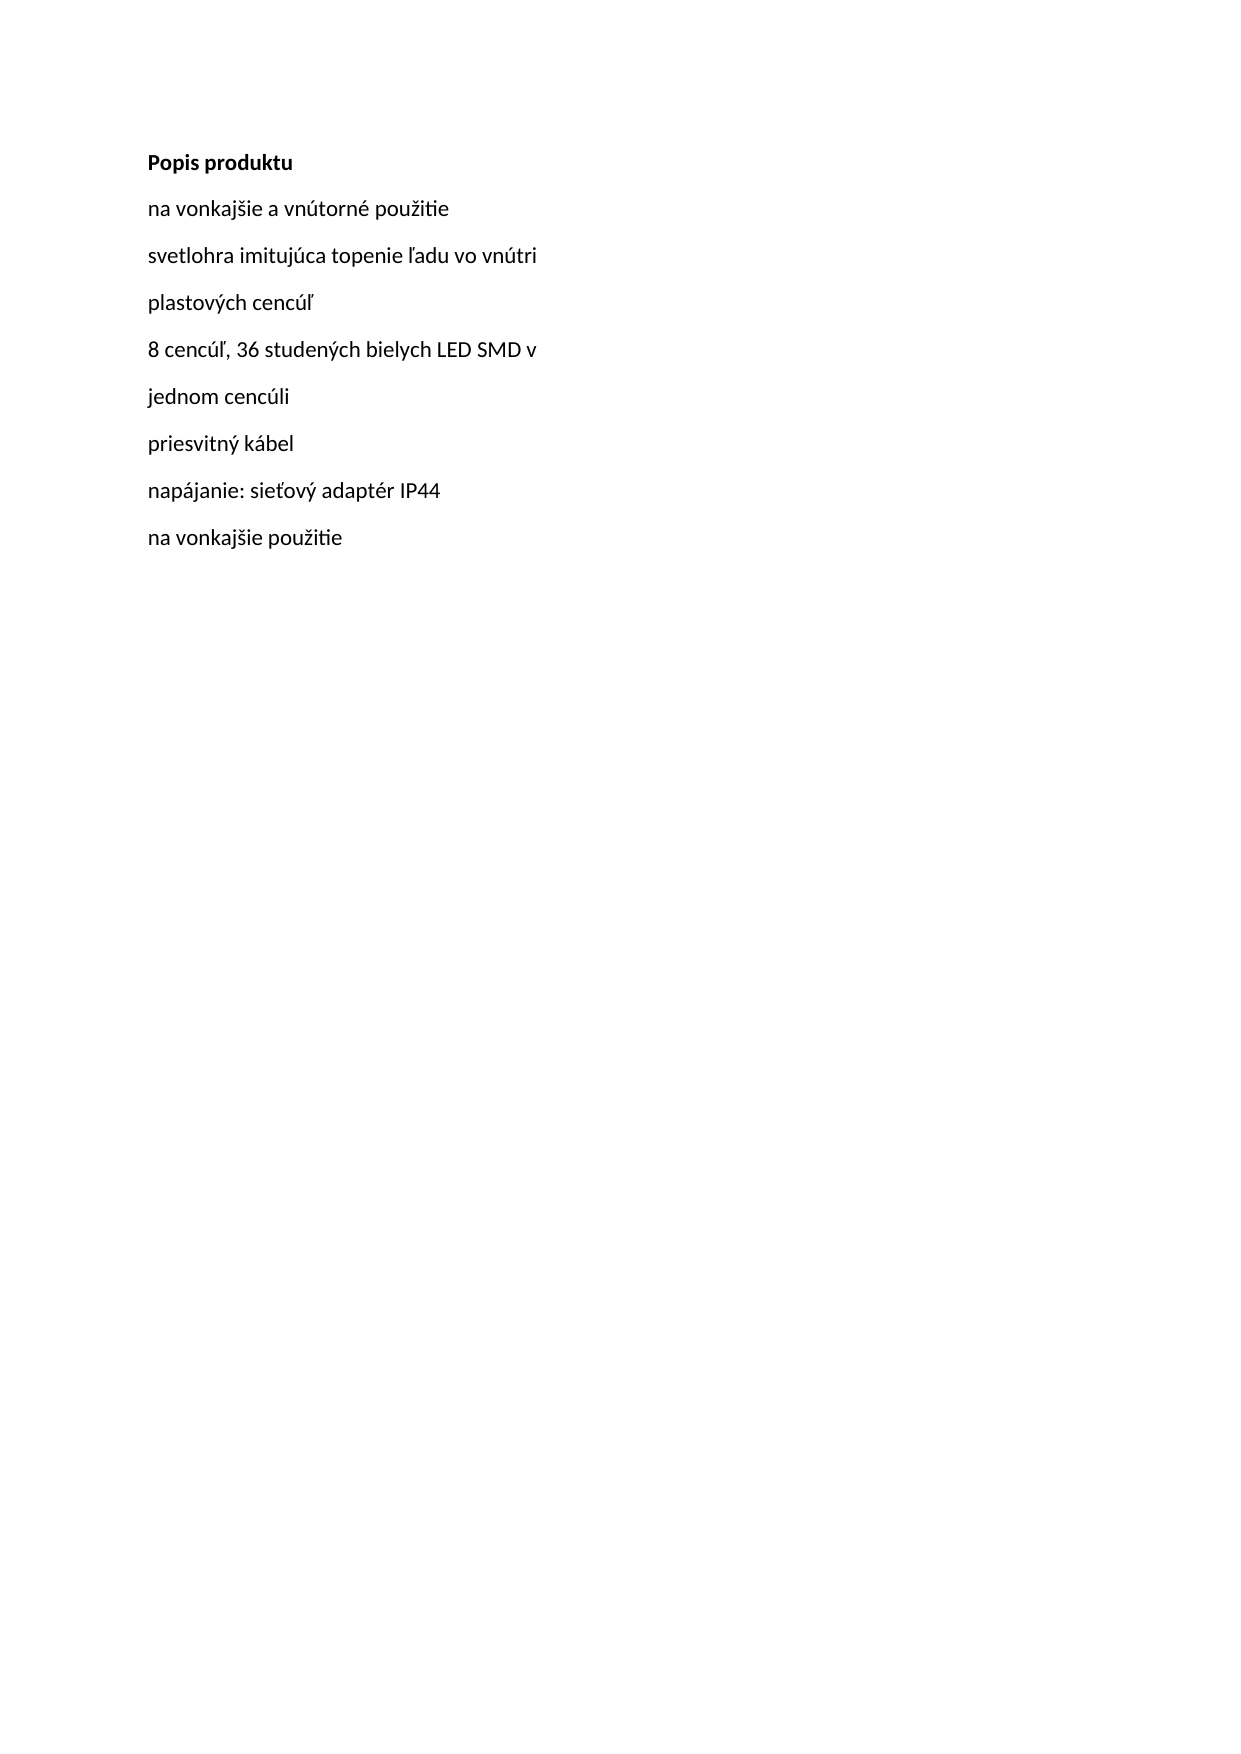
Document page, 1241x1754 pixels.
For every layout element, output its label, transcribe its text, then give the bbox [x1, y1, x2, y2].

text plastových cencúľ [148, 288, 1093, 316]
text na vonkajšie použitie [148, 523, 1093, 551]
text 8 cencúľ, 36 studených bielych LED SMD v [148, 335, 1093, 363]
text Popis produktu [148, 148, 1093, 176]
text napájanie: sieťový adaptér IP44 [148, 476, 1093, 504]
text svetlohra imitujúca topenie ľadu vo vnútri [148, 241, 1093, 269]
text jednom cencúli [148, 382, 1093, 410]
text na vonkajšie a vnútorné použitie [148, 194, 1093, 222]
text priesvitný kábel [148, 429, 1093, 457]
